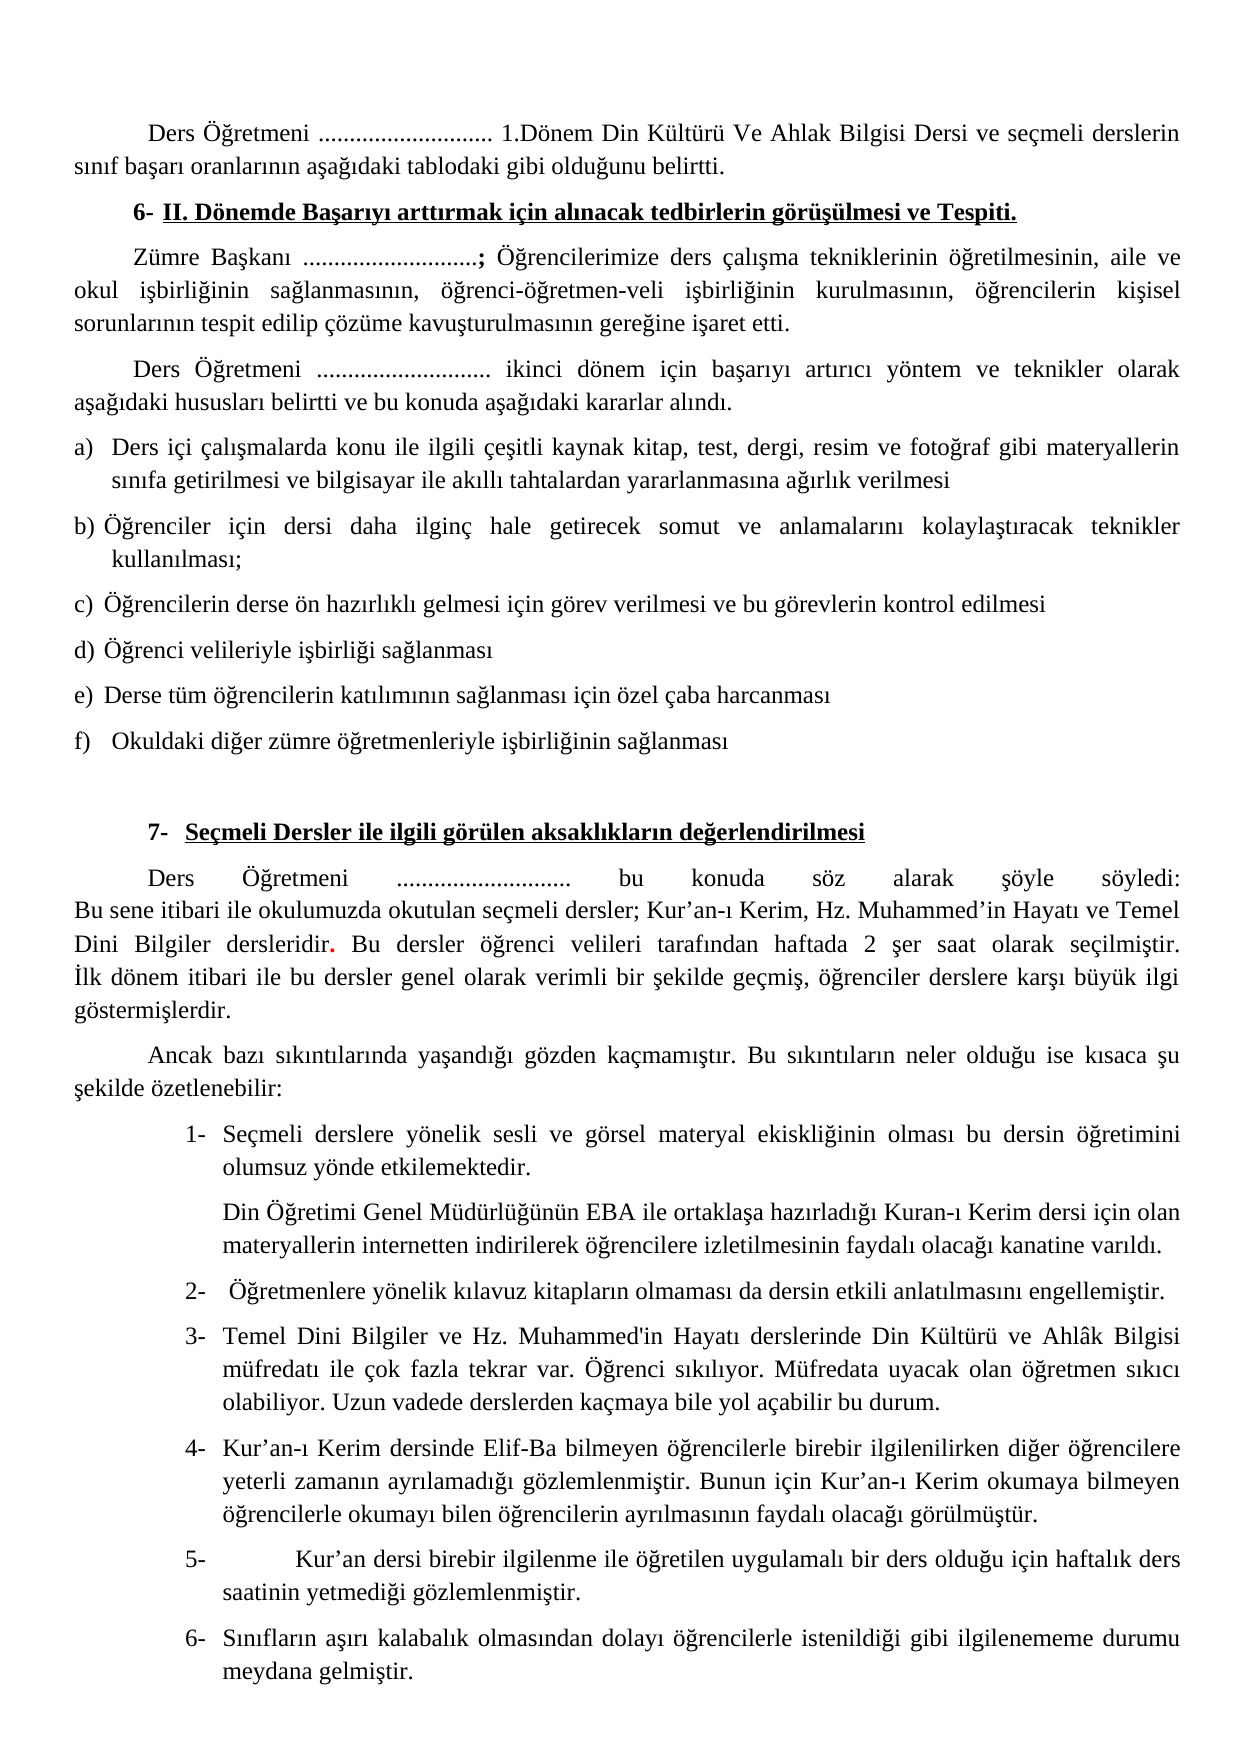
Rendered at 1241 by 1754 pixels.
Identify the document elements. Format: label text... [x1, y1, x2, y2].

list II. Dönemde Başarıyı arttırmak için alınacak tedbirlerin görüşülmesi ve Tespiti. [133, 197, 1181, 226]
list Öğretmenlere yönelik kılavuz kitapların olmaması da dersin etkili anlatılmasını engellemiştir. [185, 1276, 1181, 1304]
list Okuldaki diğer zümre öğretmenleriyle işbirliğinin sağlanması [74, 726, 1181, 755]
list Ders içi çalışmalarda konu ile ilgili çeşitli kaynak kitap, test, dergi, resim ve fotoğraf gibi materyallerin sınıfa getirilmesi ve bilgisayar ile akıllı tahtalardan yararlanmasına ağırlık verilmesi [74, 432, 1181, 494]
text Ders Öğretmeni ............................ bu konuda söz alarak şöyle söyledi: Bu sene itibari ile okulumuzda okutulan seçmeli dersler; Kur’an-ı Kerim, Hz. Muhammed’in Hayatı ve Temel Dini Bilgiler dersleridir. Bu dersler öğrenci velileri tarafından haftada 2 şer saat olarak seçilmiştir. İlk dönem itibari ile bu dersler genel olarak verimli bir şekilde geçmiş, öğrenciler derslere karşı büyük ilgi göstermişlerdir. [74, 863, 1181, 1023]
list Kur’an dersi birebir ilgilenme ile öğretilen uygulamalı bir ders olduğu için haftalık ders saatinin yetmediği gözlemlenmiştir. [185, 1544, 1181, 1606]
text Ders Öğretmeni ............................ 1.Dönem Din Kültürü Ve Ahlak Bilgisi Dersi ve seçmeli derslerin sınıf başarı oranlarının aşağıdaki tablodaki gibi olduğunu belirtti. [74, 118, 1181, 180]
text Din Öğretimi Genel Müdürlüğünün EBA ile ortaklaşa hazırladığı Kuran-ı Kerim dersi için olan materyallerin internetten indirilerek öğrencilere izletilmesinin faydalı olacağı kanatine varıldı. [222, 1197, 1181, 1259]
list Seçmeli derslere yönelik sesli ve görsel materyal ekiskliğinin olması bu dersin öğretimini olumsuz yönde etkilemektedir. [185, 1119, 1181, 1181]
list Derse tüm öğrencilerin katılımının sağlanması için özel çaba harcanması [74, 681, 1181, 709]
list Öğrenciler için dersi daha ilginç hale getirecek somut ve anlamalarını kolaylaştıracak teknikler kullanılması; [74, 511, 1181, 573]
list Öğrenci velileriyle işbirliği sağlanması [74, 635, 1181, 664]
text Ders Öğretmeni ............................ ikinci dönem için başarıyı artırıcı yöntem ve teknikler olarak aşağıdaki hususları belirtti ve bu konuda aşağıdaki kararlar alındı. [74, 354, 1181, 416]
list Öğrencilerin derse ön hazırlıklı gelmesi için görev verilmesi ve bu görevlerin kontrol edilmesi [74, 589, 1181, 618]
list Kur’an-ı Kerim dersinde Elif-Ba bilmeyen öğrencilerle birebir ilgilenilirken diğer öğrencilere yeterli zamanın ayrılamadığı gözlemlenmiştir. Bunun için Kur’an-ı Kerim okumaya bilmeyen öğrencilerle okumayı bilen öğrencilerin ayrılmasının faydalı olacağı görülmüştür. [185, 1433, 1181, 1528]
list Sınıfların aşırı kalabalık olmasından dolayı öğrencilerle istenildiği gibi ilgilenememe durumu meydana gelmiştir. [185, 1623, 1181, 1685]
list Seçmeli Dersler ile ilgili görülen aksaklıkların değerlendirilmesi [147, 817, 1181, 846]
text Zümre Başkanı ............................; Öğrencilerimize ders çalışma tekniklerinin öğretilmesinin, aile ve okul işbirliğinin sağlanmasının, öğrenci-öğretmen-veli işbirliğinin kurulmasının, öğrencilerin kişisel sorunlarının tespit edilip çözüme kavuşturulmasının gereğine işaret etti. [74, 242, 1181, 337]
text Ancak bazı sıkıntılarında yaşandığı gözden kaçmamıştır. Bu sıkıntıların neler olduğu ise kısaca şu şekilde özetlenebilir: [74, 1040, 1181, 1102]
list Temel Dini Bilgiler ve Hz. Muhammed'in Hayatı derslerinde Din Kültürü ve Ahlâk Bilgisi müfredatı ile çok fazla tekrar var. Öğrenci sıkılıyor. Müfredata uyacak olan öğretmen sıkıcı olabiliyor. Uzun vadede derslerden kaçmaya bile yol açabilir bu durum. [185, 1321, 1181, 1416]
